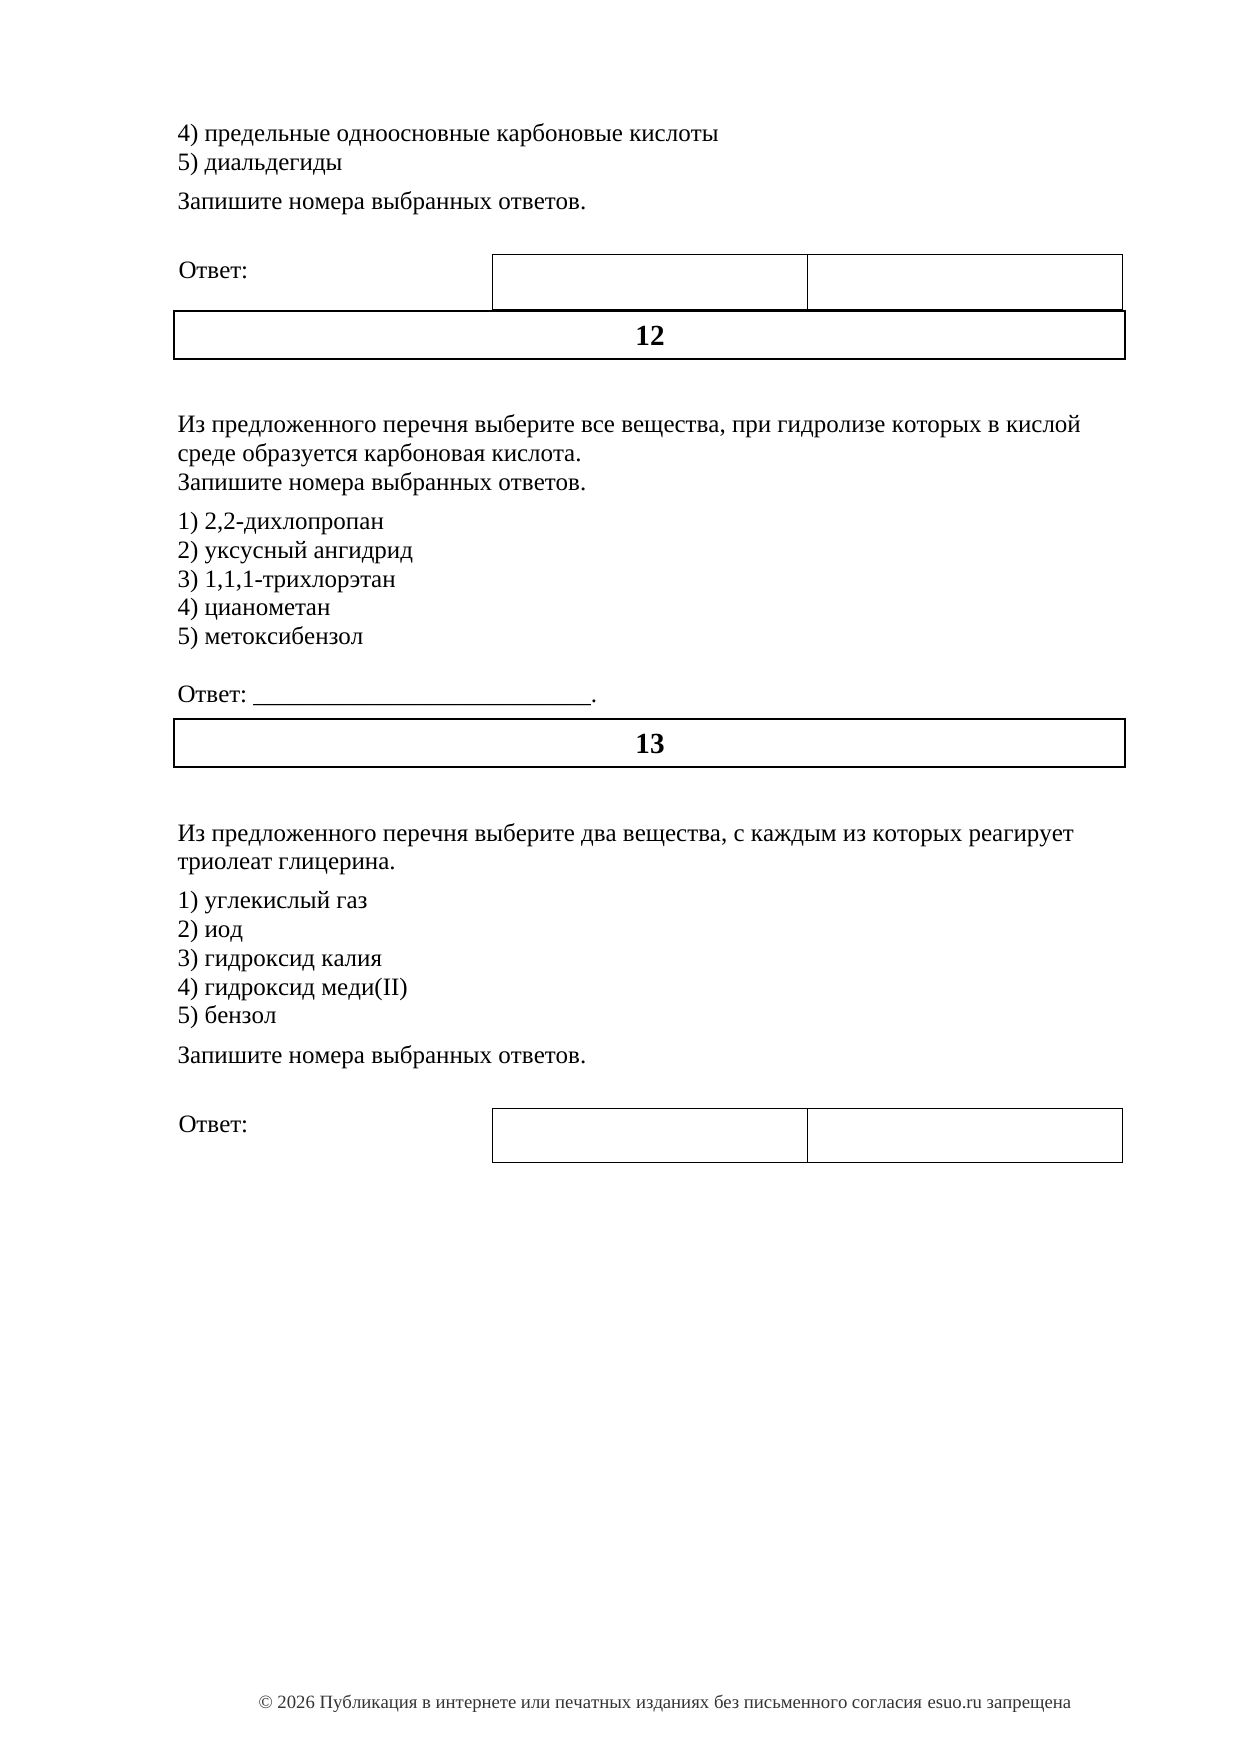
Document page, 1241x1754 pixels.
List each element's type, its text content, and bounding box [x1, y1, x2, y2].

table_header Ответ: [178, 1109, 492, 1162]
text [177, 118, 1122, 176]
text Из предложенного перечня выберите два вещества, с каждым из которых реагирует триолеат глицерина. [177, 818, 1122, 875]
subtitle 12 [175, 312, 1124, 358]
table_header [808, 1109, 1122, 1162]
text Запишите номера выбранных ответов. [177, 186, 1122, 243]
text Запишите номера выбранных ответов. [177, 1040, 1122, 1097]
table_header [808, 255, 1122, 309]
table_header [493, 1109, 807, 1162]
text 1) 2,2-дихлопропан 2) уксусный ангидрид 3) 1,1,1-трихлорэтан 4) цианометан 5) метоксибензол Ответ: ___________________________. [177, 506, 1122, 707]
table_header [493, 255, 807, 309]
text 1) углекислый газ 2) иод 3) гидроксид калия 4) гидроксид меди(II) 5) бензол [177, 886, 1122, 1029]
subtitle 13 [175, 720, 1124, 766]
text Из предложенного перечня выберите все вещества, при гидролизе которых в кислой среде образуется карбоновая кислота. Запишите номера выбранных ответов. [177, 409, 1122, 496]
table_header Ответ: [178, 255, 492, 309]
